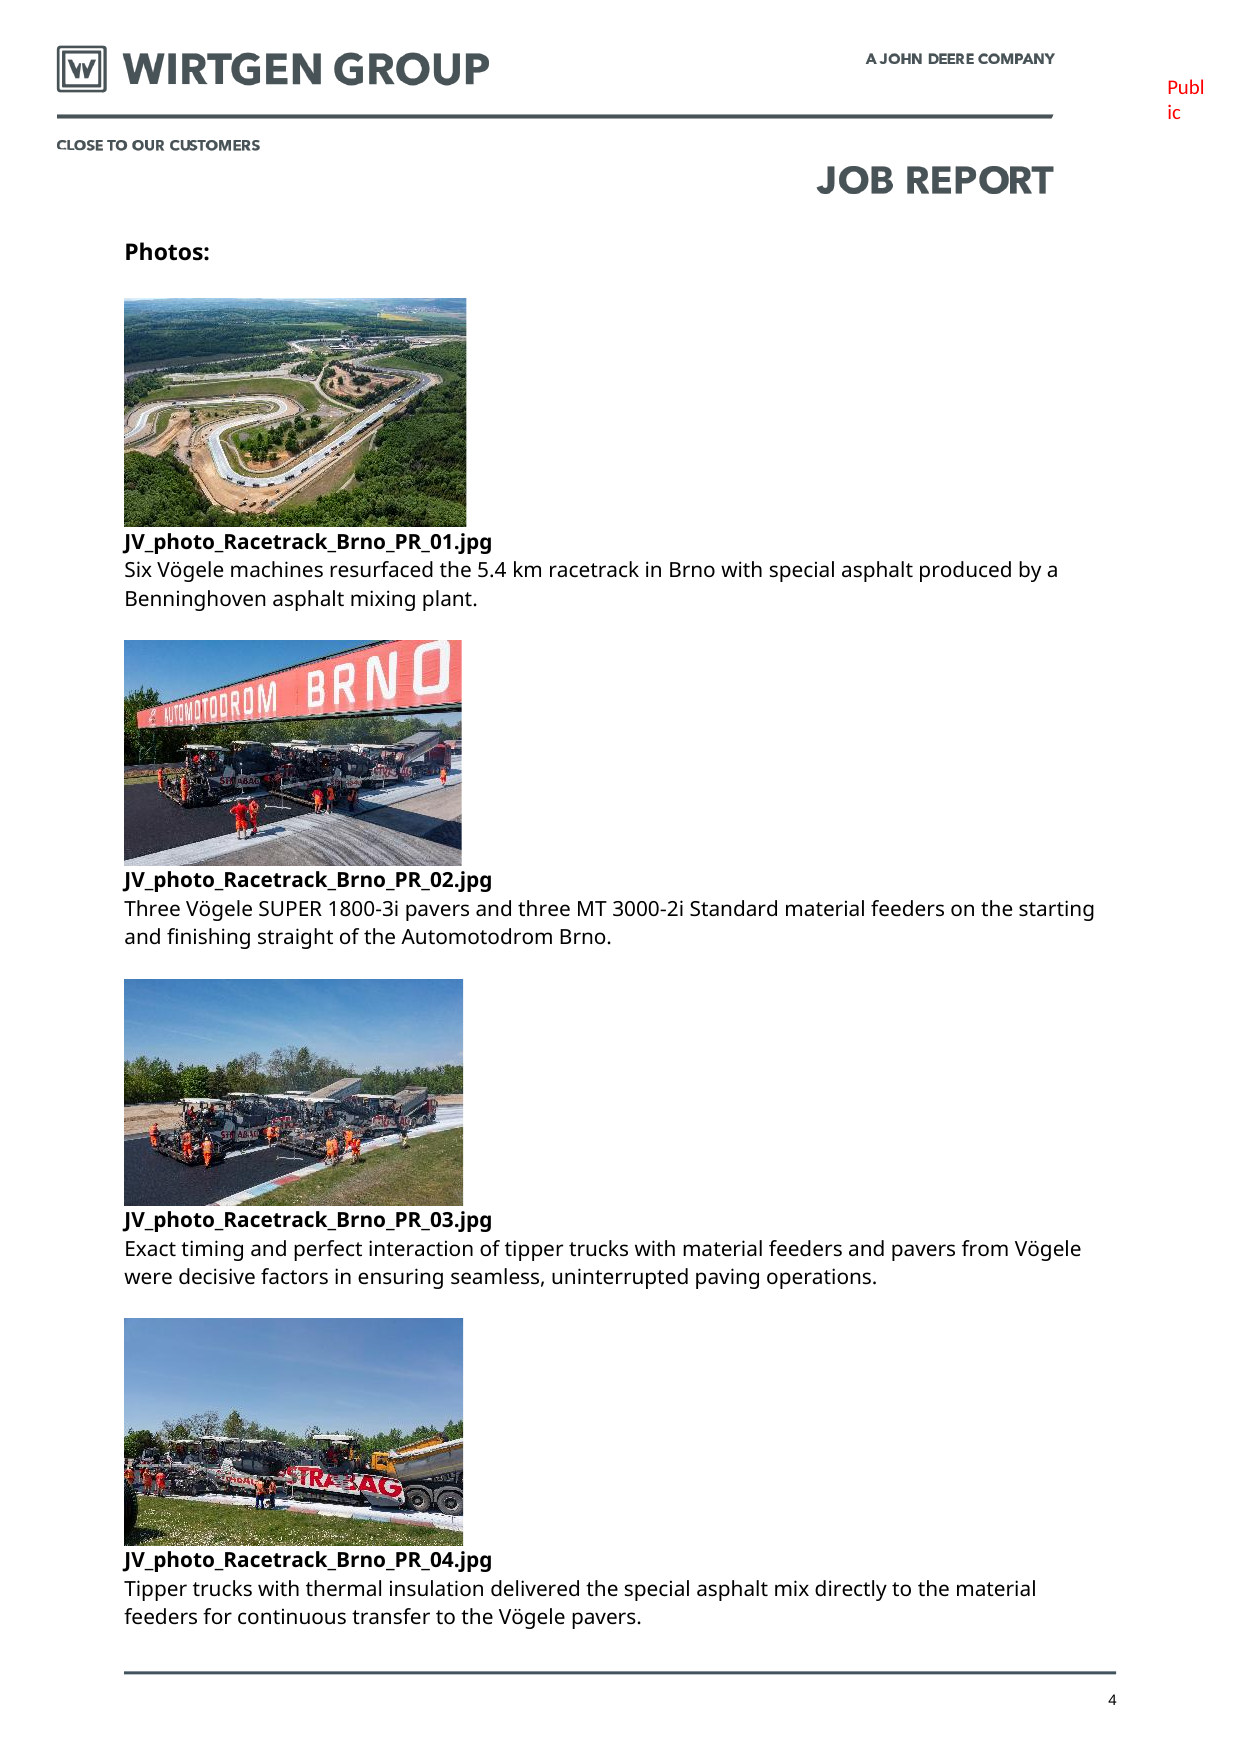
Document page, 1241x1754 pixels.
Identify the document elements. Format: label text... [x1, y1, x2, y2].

text JV_photo_Racetrack_Brno_PR_01.jpg [124, 527, 1116, 555]
picture [124, 640, 462, 866]
picture [124, 298, 467, 527]
picture [124, 979, 464, 1206]
text Six Vögele machines resurfaced the 5.4 km racetrack in Brno with special asphalt produced by a Benninghoven asphalt mixing plant. [124, 555, 1116, 612]
text Exact timing and perfect interaction of tipper trucks with material feeders and pavers from Vögele were decisive factors in ensuring seamless, uninterrupted paving operations. [124, 1234, 1116, 1291]
text Three Vögele SUPER 1800-3i pavers and three MT 3000-2i Standard material feeders on the starting and finishing straight of the Automotodrom Brno. [124, 894, 1116, 951]
text JV_photo_Racetrack_Brno_PR_04.jpg [124, 1545, 1116, 1574]
text Photos: [124, 236, 1116, 267]
text Tipper trucks with thermal insulation delivered the special asphalt mix directly to the material feeders for continuous transfer to the Vögele pavers. [124, 1574, 1116, 1631]
text JV_photo_Racetrack_Brno_PR_03.jpg [124, 1205, 1116, 1234]
picture [53, 45, 1062, 196]
picture [124, 1318, 464, 1546]
text JV_photo_Racetrack_Brno_PR_02.jpg [124, 866, 1116, 894]
